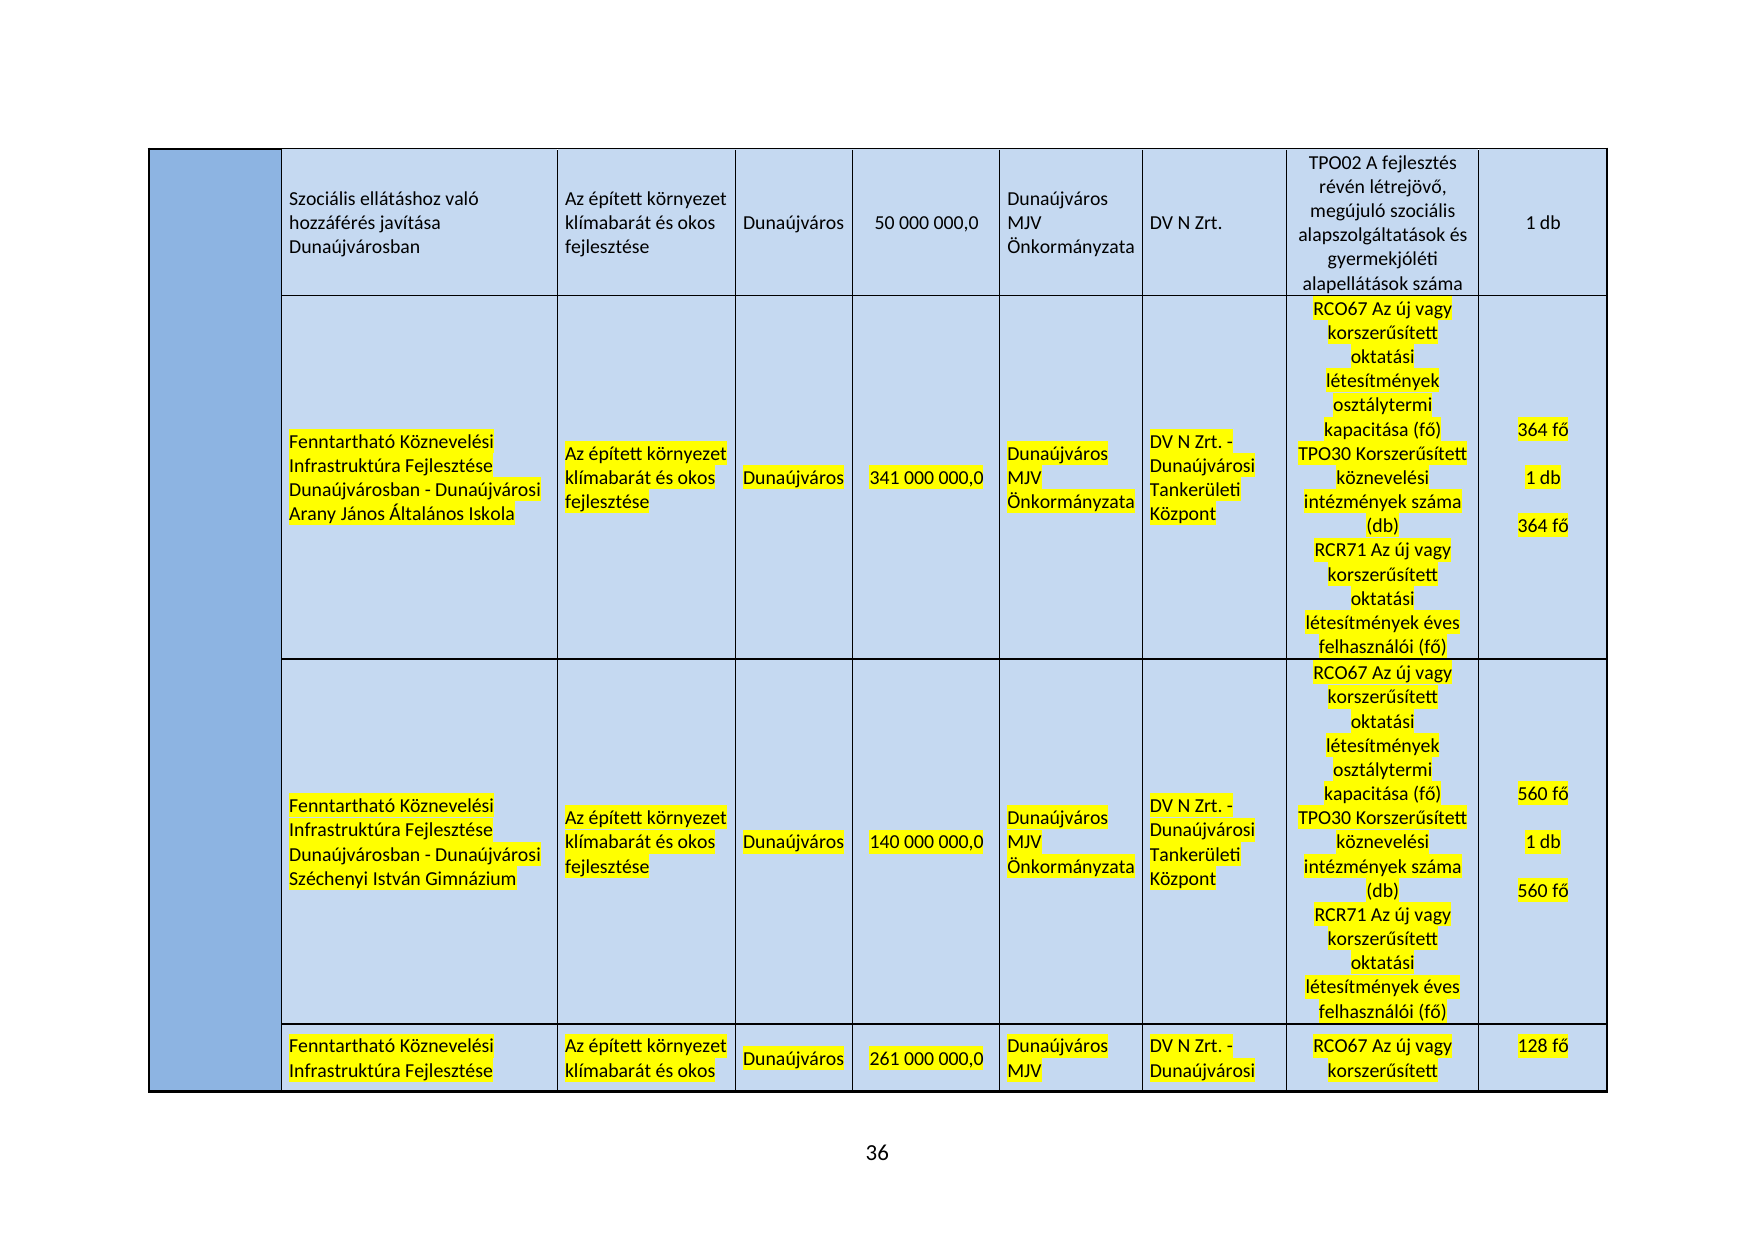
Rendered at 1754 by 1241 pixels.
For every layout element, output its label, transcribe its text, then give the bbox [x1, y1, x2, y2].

table_cell TPO02 A fejlesztés révén létrejövő, megújuló szociális alapszolgáltatások és gyermekjóléti alapellátások száma [1287, 149, 1478, 295]
table_cell DV N Zrt. [1143, 149, 1286, 295]
table_cell Az épített környezet klímabarát és okos fejlesztése [558, 660, 735, 1023]
table_cell 341 000 000,0 [853, 296, 999, 658]
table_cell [1000, 1025, 1142, 1090]
table_cell Dunaújváros [736, 1025, 852, 1090]
table_cell 261 000 000,0 [853, 1025, 999, 1090]
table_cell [150, 150, 281, 1090]
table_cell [1143, 1025, 1286, 1090]
table_cell Szociális ellátáshoz való hozzáférés javítása Dunaújvárosban [282, 149, 557, 295]
table_cell 140 000 000,0 [853, 660, 999, 1023]
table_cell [558, 1025, 735, 1090]
table_cell DV N Zrt. - Dunaújvárosi Tankerületi Központ [1143, 660, 1286, 1023]
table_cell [558, 149, 735, 295]
table_cell 128 fő 1 db 128 fő [1479, 1025, 1606, 1090]
table_cell Az épített környezet klímabarát és okos fejlesztése [558, 296, 735, 658]
table_cell DV N Zrt. - Dunaújvárosi Tankerületi Központ [1143, 296, 1286, 658]
table_cell Dunaújváros [736, 660, 852, 1023]
table_cell 1 db [1479, 149, 1606, 295]
table_cell Fenntartható Köznevelési Infrastruktúra Fejlesztése Dunaújvárosban - Dunaújvárosi Széchenyi István Gimnázium [282, 660, 557, 1023]
table_cell Dunaújváros MJV Önkormányzata [1000, 149, 1142, 295]
table_cell 364 fő 1 db 364 fő [1479, 296, 1606, 658]
table_cell Dunaújváros [736, 296, 852, 658]
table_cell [282, 1025, 557, 1090]
table_cell Fenntartható Köznevelési Infrastruktúra Fejlesztése Dunaújvárosban - Dunaújvárosi Arany János Általános Iskola [282, 296, 557, 658]
table_cell 560 fő 1 db 560 fő [1479, 660, 1606, 1023]
table_cell Dunaújváros MJV Önkormányzata [1000, 660, 1142, 1023]
table_cell 50 000 000,0 [853, 149, 999, 295]
table_cell Dunaújváros [736, 149, 852, 295]
table_cell Dunaújváros MJV Önkormányzata [1000, 296, 1142, 658]
